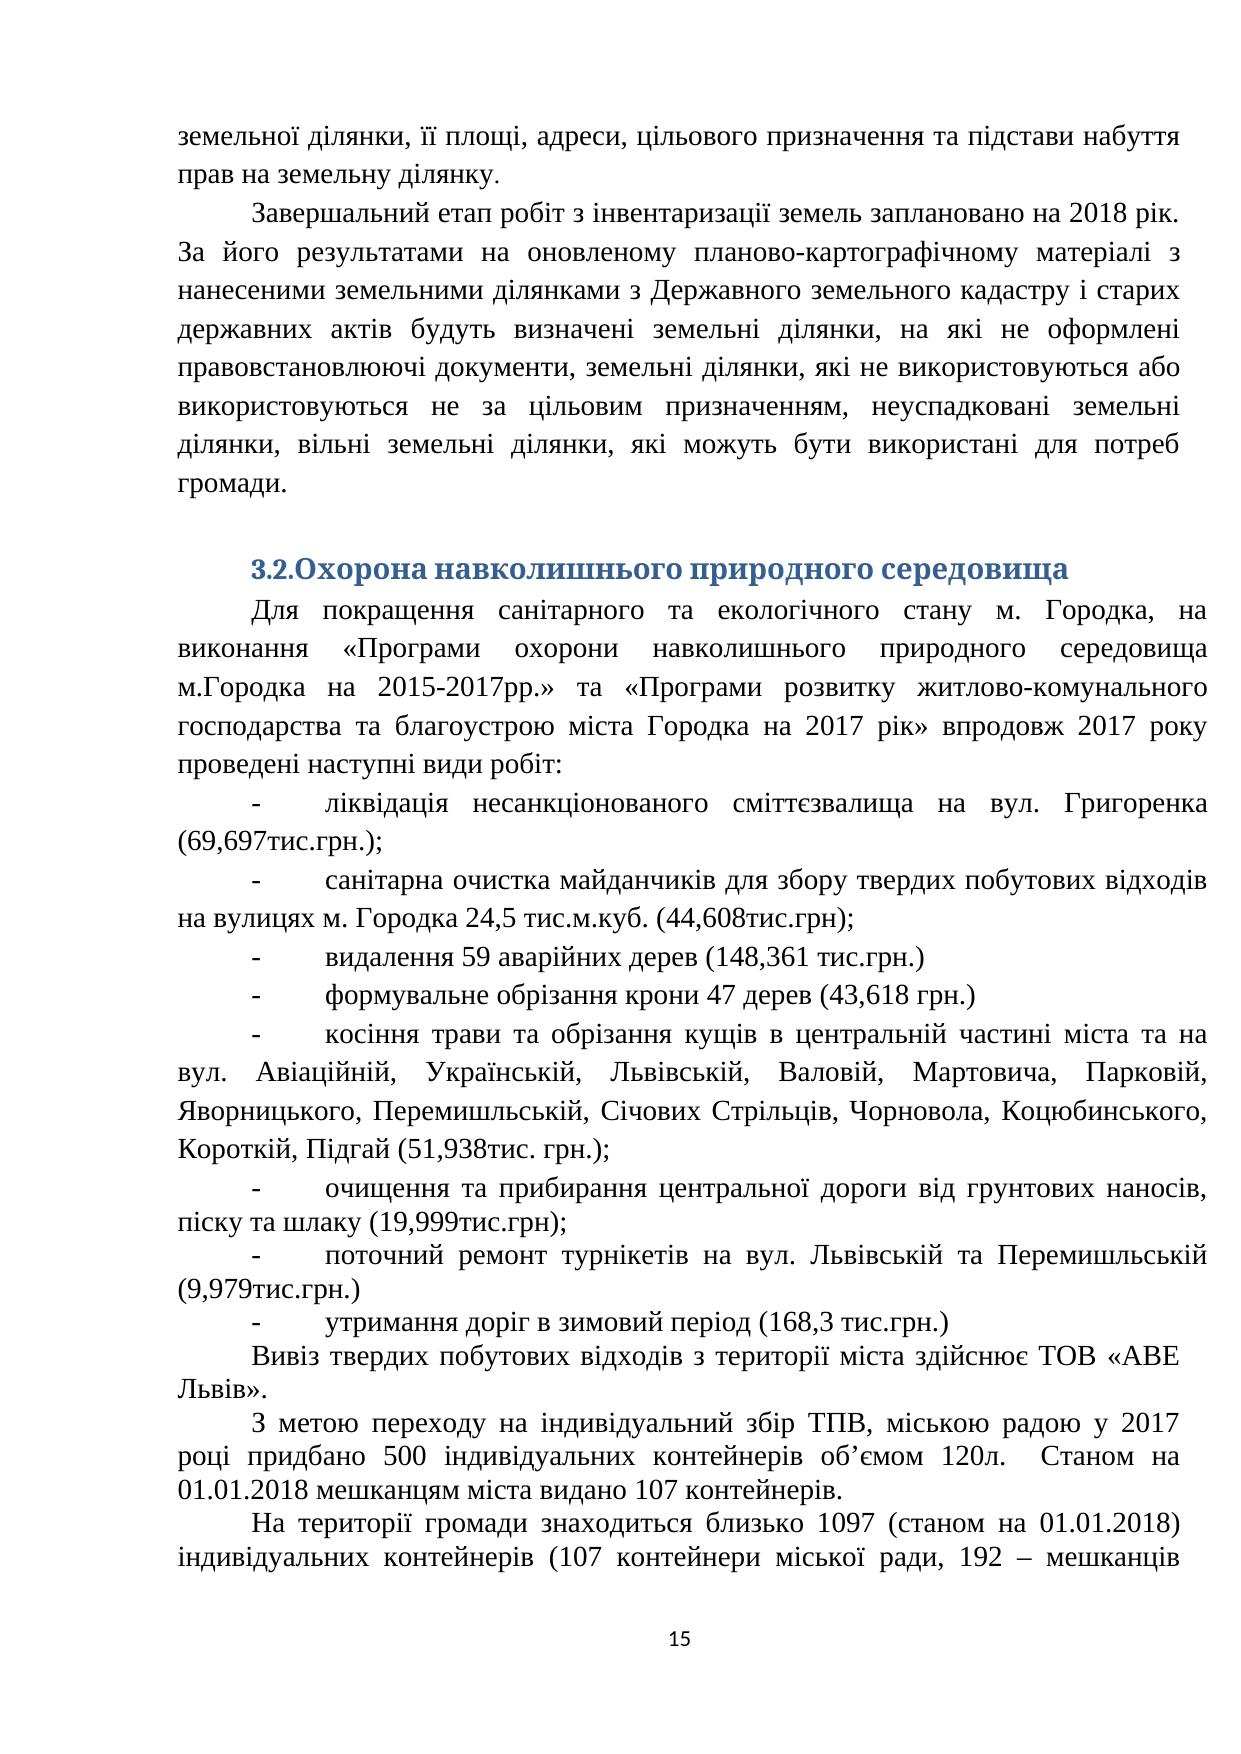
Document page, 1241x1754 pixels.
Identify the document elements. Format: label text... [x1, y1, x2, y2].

list - формувальне обрізання крони 47 дерев (43,618 грн.) [177, 977, 1208, 1011]
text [177, 1506, 1181, 1573]
list - очищення та прибирання центральної дороги від грунтових наносів, піску та шлаку (19,999тис.грн); [177, 1170, 1208, 1237]
list - косіння трави та обрізання кущів в центральній частині міста та на вул. Авіаційній, Українській, Львівській, Валовій, Мартовича, Парковій, Яворницького, Перемишльській, Січових Стрільців, Чорновола, Коцюбинського, Короткій, Підгай (51,938тис. грн.); [177, 1016, 1208, 1165]
list - поточний ремонт турнікетів на вул. Львівській та Перемишльській (9,979тис.грн.) [177, 1237, 1208, 1304]
list Для покращення санітарного та екологічного стану м. Городка, на виконання «Програми охорони навколишнього природного середовища м.Городка на 2015-2017рр.» та «Програми розвитку житлово-комунального господарства та благоустрою міста Городка на 2017 рік» впродовж 2017 року проведені наступні види робіт: [177, 592, 1208, 780]
text Вивіз твердих побутових відходів з території міста здійснює ТОВ «АВЕ Львів». [177, 1338, 1181, 1405]
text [177, 118, 1181, 190]
list - ліквідація несанкціонованого сміттєзвалища на вул. Григоренка (69,697тис.грн.); [177, 785, 1208, 857]
text З метою переходу на індивідуальний збір ТПВ, міською радою у 2017 році придбано 500 індивідуальних контейнерів об’ємом 120л. Станом на 01.01.2018 мешканцям міста видано 107 контейнерів. [177, 1405, 1181, 1506]
text Завершальний етап робіт з інвентаризації земель заплановано на 2018 рік. За його результатами на оновленому планово-картографічному матеріалі з нанесеними земельними ділянками з Державного земельного кадастру і старих державних актів будуть визначені земельні ділянки, на які не оформлені правовстановлюючі документи, земельні ділянки, які не використовуються або використовуються не за цільовим призначенням, неуспадковані земельні ділянки, вільні земельні ділянки, які можуть бути використані для потреб громади. [177, 195, 1181, 498]
list - утримання доріг в зимовий період (168,3 тис.грн.) [177, 1304, 1208, 1338]
list - видалення 59 аварійних дерев (148,361 тис.грн.) [177, 939, 1208, 972]
subtitle 3.2.Охорона навколишнього природного середовища [251, 553, 1181, 587]
list - санітарна очистка майданчиків для збору твердих побутових відходів на вулицях м. Городка 24,5 тис.м.куб. (44,608тис.грн); [177, 862, 1208, 934]
